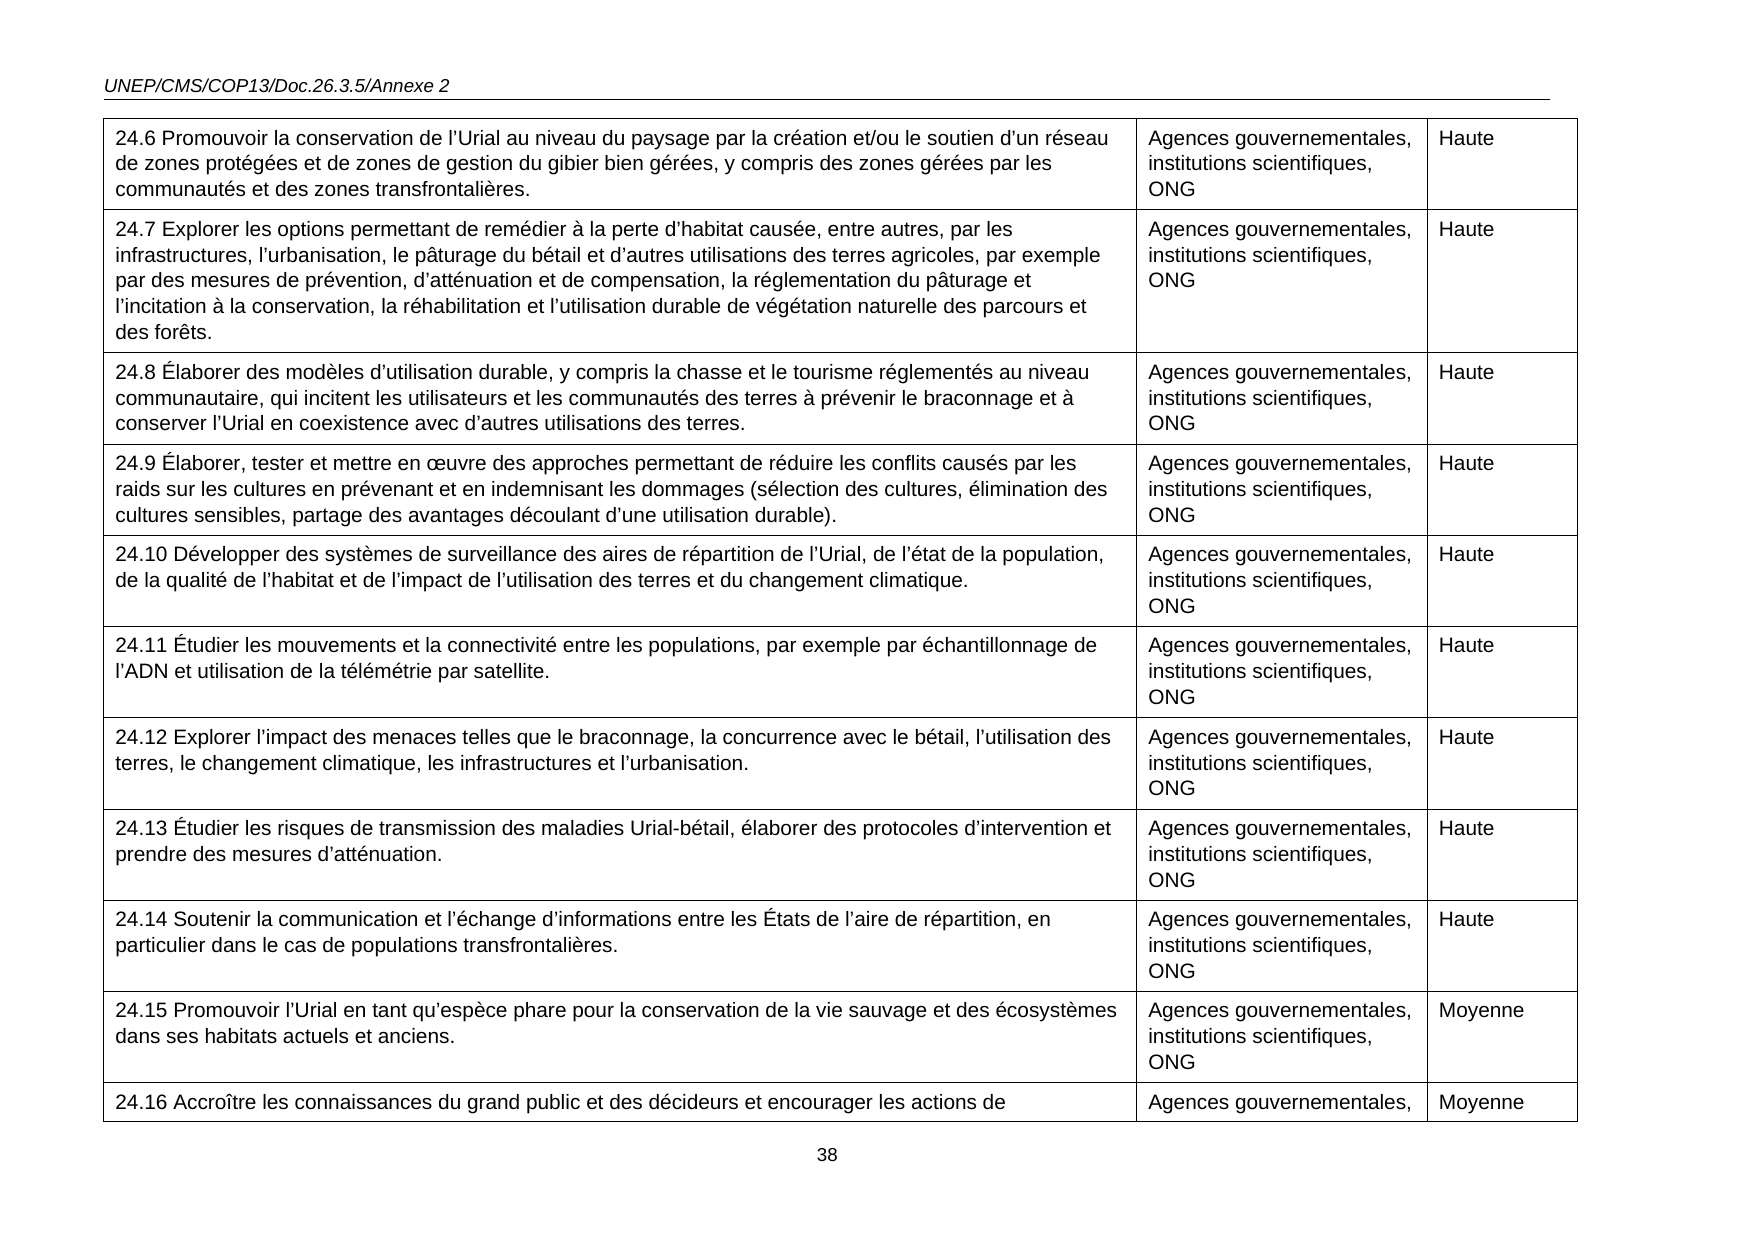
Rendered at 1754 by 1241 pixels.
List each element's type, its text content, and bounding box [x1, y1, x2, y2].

table_cell Haute [1428, 901, 1577, 991]
table_cell Agences gouvernementales, institutions scientifiques, ONG [1137, 353, 1427, 443]
table_cell 24.15 Promouvoir l’Urial en tant qu’espèce phare pour la conservation de la vie sauvage et des écosystèmes dans ses habitats actuels et anciens. [104, 992, 1136, 1082]
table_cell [1137, 119, 1427, 209]
table_cell 24.6 Promouvoir la conservation de l’Urial au niveau du paysage par la création et/ou le soutien d’un réseau de zones protégées et de zones de gestion du gibier bien gérées, y compris des zones gérées par les communautés et des zones transfrontalières. [104, 119, 1136, 209]
table_cell Agences gouvernementales, institutions scientifiques, ONG [1137, 627, 1427, 717]
table_cell Agences gouvernementales, institutions scientifiques, ONG [1137, 536, 1427, 626]
table_cell 24.13 Étudier les risques de transmission des maladies Urial-bétail, élaborer des protocoles d’intervention et prendre des mesures d’atténuation. [104, 810, 1136, 900]
table_cell 24.10 Développer des systèmes de surveillance des aires de répartition de l’Urial, de l’état de la population, de la qualité de l’habitat et de l’impact de l’utilisation des terres et du changement climatique. [104, 536, 1136, 626]
table_cell Haute [1428, 353, 1577, 443]
table_cell Haute [1428, 210, 1577, 352]
table_cell Agences gouvernementales, institutions scientifiques, ONG [1137, 810, 1427, 900]
table_cell Agences gouvernementales, institutions scientifiques, ONG [1137, 901, 1427, 991]
table_cell Haute [1428, 718, 1577, 808]
table_cell 24.8 Élaborer des modèles d’utilisation durable, y compris la chasse et le tourisme réglementés au niveau communautaire, qui incitent les utilisateurs et les communautés des terres à prévenir le braconnage et à conserver l’Urial en coexistence avec d’autres utilisations des terres. [104, 353, 1136, 443]
table_cell 24.9 Élaborer, tester et mettre en œuvre des approches permettant de réduire les conflits causés par les raids sur les cultures en prévenant et en indemnisant les dommages (sélection des cultures, élimination des cultures sensibles, partage des avantages découlant d’une utilisation durable). [104, 445, 1136, 535]
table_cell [1137, 1083, 1427, 1121]
table_cell Agences gouvernementales, institutions scientifiques, ONG [1137, 992, 1427, 1082]
table_cell Haute [1428, 536, 1577, 626]
table_cell 24.11 Étudier les mouvements et la connectivité entre les populations, par exemple par échantillonnage de l’ADN et utilisation de la télémétrie par satellite. [104, 627, 1136, 717]
table_cell Haute [1428, 810, 1577, 900]
table_cell 24.7 Explorer les options permettant de remédier à la perte d’habitat causée, entre autres, par les infrastructures, l’urbanisation, le pâturage du bétail et d’autres utilisations des terres agricoles, par exemple par des mesures de prévention, d’atténuation et de compensation, la réglementation du pâturage et l’incitation à la conservation, la réhabilitation et l’utilisation durable de végétation naturelle des parcours et des forêts. [104, 210, 1136, 352]
table_cell Haute [1428, 627, 1577, 717]
table_cell Moyenne [1428, 1083, 1577, 1121]
table_cell Agences gouvernementales, institutions scientifiques, ONG [1137, 445, 1427, 535]
table_cell 24.14 Soutenir la communication et l’échange d’informations entre les États de l’aire de répartition, en particulier dans le cas de populations transfrontalières. [104, 901, 1136, 991]
table_cell Moyenne [1428, 992, 1577, 1082]
table_cell Agences gouvernementales, institutions scientifiques, ONG [1137, 210, 1427, 352]
table_cell 24.12 Explorer l’impact des menaces telles que le braconnage, la concurrence avec le bétail, l’utilisation des terres, le changement climatique, les infrastructures et l’urbanisation. [104, 718, 1136, 808]
table_cell Agences gouvernementales, institutions scientifiques, ONG [1137, 718, 1427, 808]
table_cell Haute [1428, 445, 1577, 535]
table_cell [104, 1083, 1136, 1121]
table_cell Haute [1428, 119, 1577, 209]
